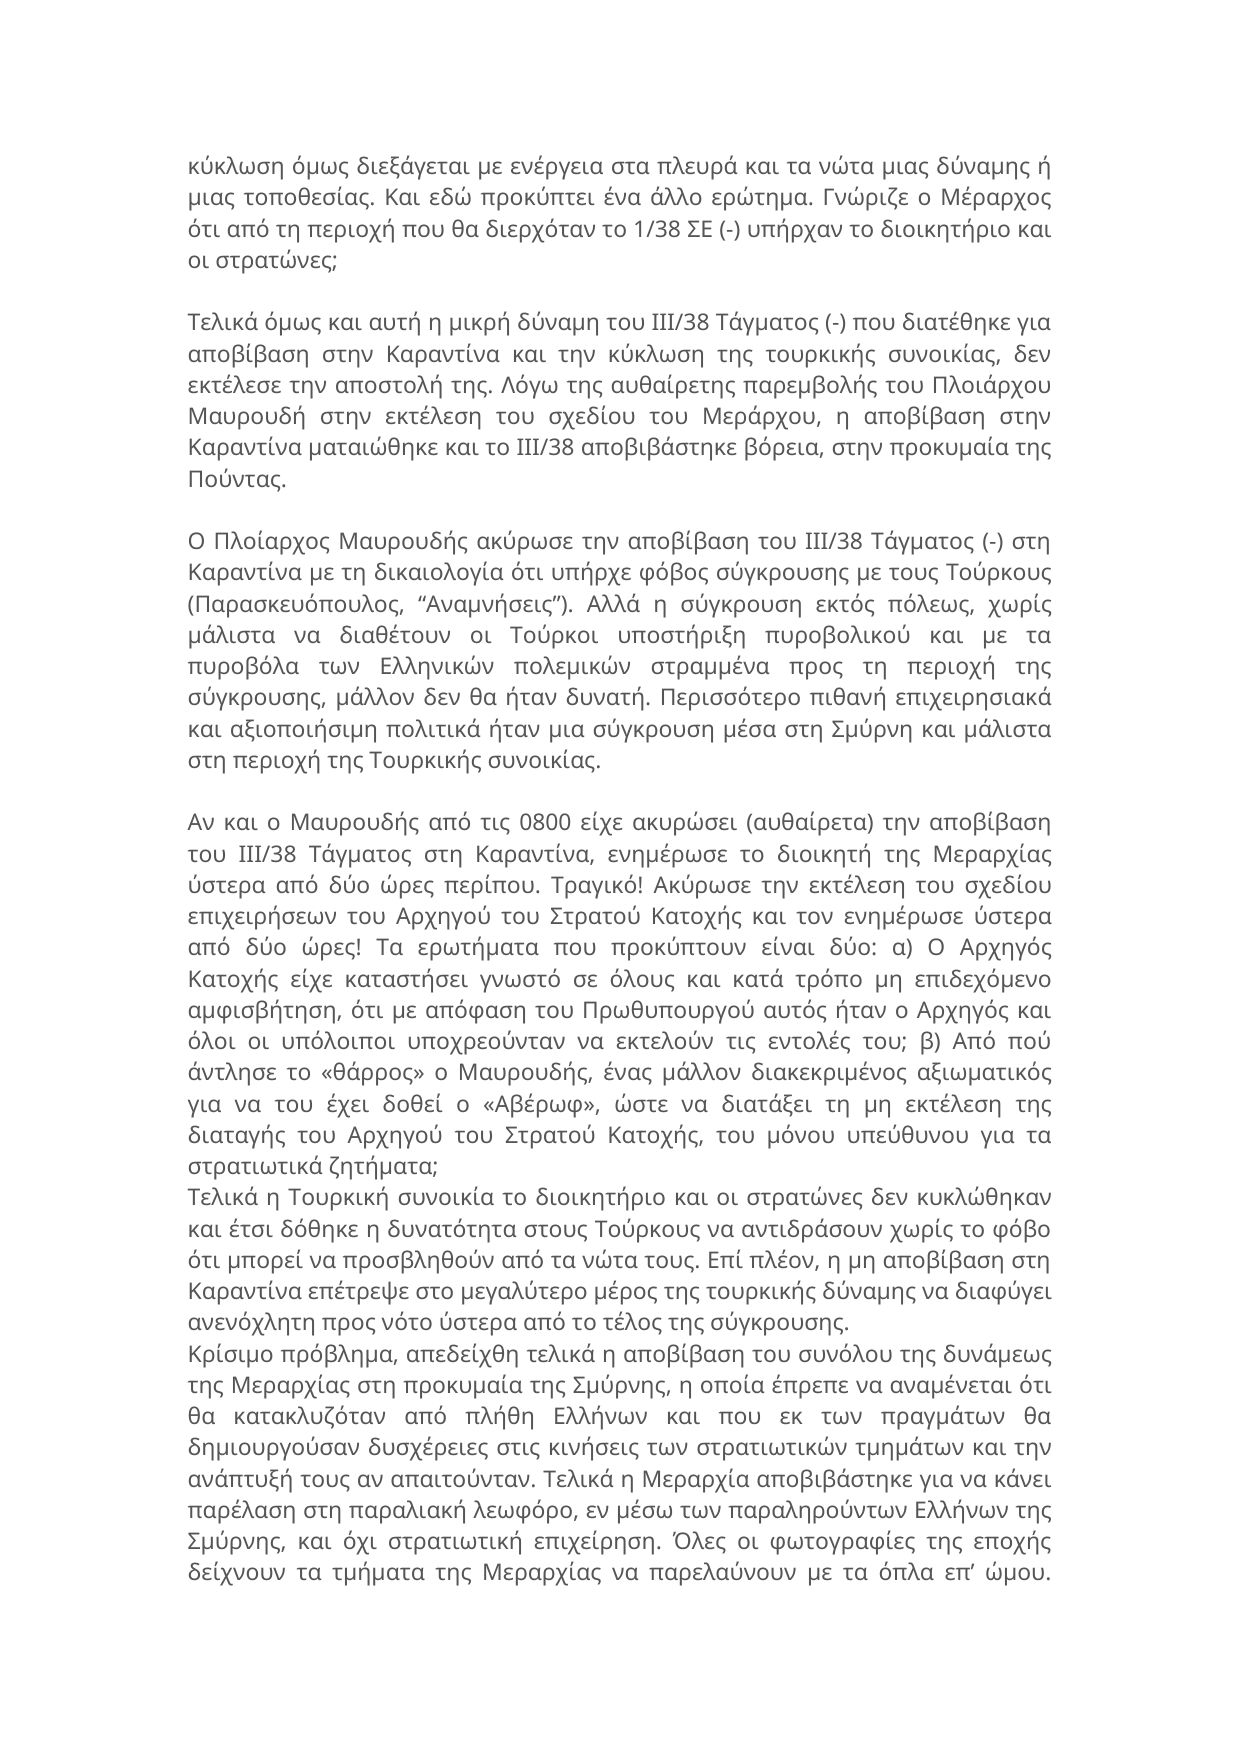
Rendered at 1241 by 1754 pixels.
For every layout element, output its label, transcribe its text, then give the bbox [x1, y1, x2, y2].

text Ο Πλοίαρχος Μαυρουδής ακύρωσε την αποβίβαση του ΙΙΙ/38 Τάγματος (-) στη Καραντίνα με τη δικαιολογία ότι υπήρχε φόβος σύγκρουσης με τους Τούρκους (Παρασκευόπουλος, “Αναμνήσεις”). Αλλά η σύγκρουση εκτός πόλεως, χωρίς μάλιστα να διαθέτουν οι Τούρκοι υποστήριξη πυροβολικού και με τα πυροβόλα των Ελληνικών πολεμικών στραμμένα προς τη περιοχή της σύγκρουσης, μάλλον δεν θα ήταν δυνατή. Περισσότερο πιθανή επιχειρησιακά και αξιοποιήσιμη πολιτικά ήταν μια σύγκρουση μέσα στη Σμύρνη και μάλιστα στη περιοχή της Τουρκικής συνοικίας. [187, 525, 1053, 775]
text Αν και ο Μαυρουδής από τις 0800 είχε ακυρώσει (αυθαίρετα) την αποβίβαση του ΙΙΙ/38 Τάγματος στη Καραντίνα, ενημέρωσε το διοικητή της Μεραρχίας ύστερα από δύο ώρες περίπου. Τραγικό! Ακύρωσε την εκτέλεση του σχεδίου επιχειρήσεων του Αρχηγού του Στρατού Κατοχής και τον ενημέρωσε ύστερα από δύο ώρες! Τα ερωτήματα που προκύπτουν είναι δύο: α) Ο Αρχηγός Κατοχής είχε καταστήσει γνωστό σε όλους και κατά τρόπο μη επιδεχόμενο αμφισβήτηση, ότι με απόφαση του Πρωθυπουργού αυτός ήταν ο Αρχηγός και όλοι οι υπόλοιποι υποχρεούνταν να εκτελούν τις εντολές του; β) Από πού άντλησε το «θάρρος» ο Μαυρουδής, ένας μάλλον διακεκριμένος αξιωματικός για να του έχει δοθεί ο «Αβέρωφ», ώστε να διατάξει τη μη εκτέλεση της διαταγής του Αρχηγού του Στρατού Κατοχής, του μόνου υπεύθυνου για τα στρατιωτικά ζητήματα; [187, 806, 1053, 1181]
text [187, 150, 1053, 275]
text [187, 1337, 1053, 1587]
text Τελικά όμως και αυτή η μικρή δύναμη του ΙΙΙ/38 Τάγματος (-) που διατέθηκε για αποβίβαση στην Καραντίνα και την κύκλωση της τουρκικής συνοικίας, δεν εκτέλεσε την αποστολή της. Λόγω της αυθαίρετης παρεμβολής του Πλοιάρχου Μαυρουδή στην εκτέλεση του σχεδίου του Μεράρχου, η αποβίβαση στην Καραντίνα ματαιώθηκε και το ΙΙΙ/38 αποβιβάστηκε βόρεια, στην προκυμαία της Πούντας. [187, 306, 1053, 494]
text Τελικά η Τουρκική συνοικία το διοικητήριο και οι στρατώνες δεν κυκλώθηκαν και έτσι δόθηκε η δυνατότητα στους Τούρκους να αντιδράσουν χωρίς το φόβο ότι μπορεί να προσβληθούν από τα νώτα τους. Επί πλέον, η μη αποβίβαση στη Καραντίνα επέτρεψε στο μεγαλύτερο μέρος της τουρκικής δύναμης να διαφύγει ανενόχλητη προς νότο ύστερα από το τέλος της σύγκρουσης. [187, 1181, 1053, 1337]
